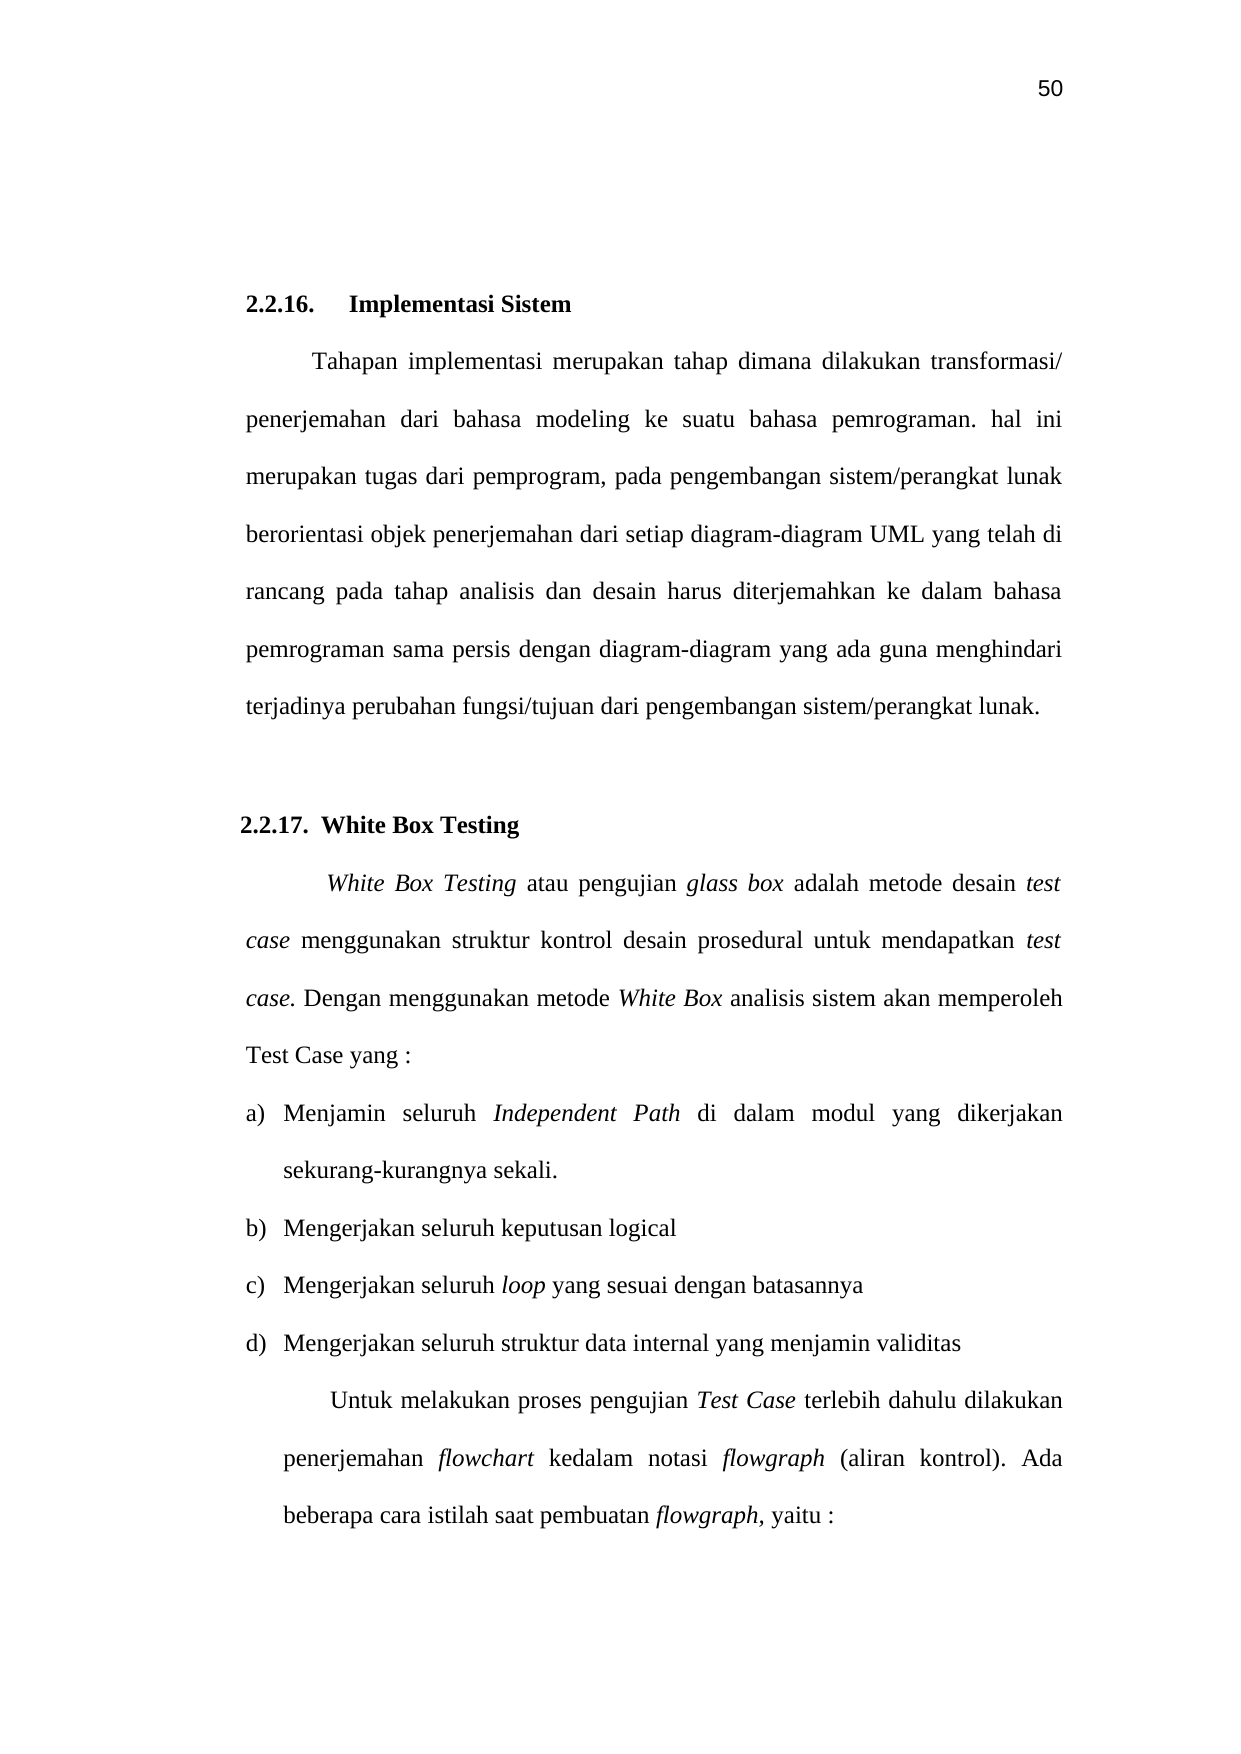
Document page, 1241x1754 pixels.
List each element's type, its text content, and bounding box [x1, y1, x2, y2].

list Mengerjakan seluruh loop yang sesuai dengan batasannya [246, 1271, 1063, 1299]
text White Box Testing atau pengujian glass box adalah metode desain test case menggunakan struktur kontrol desain prosedural untuk mendapatkan test case. Dengan menggunakan metode White Box analisis sistem akan memperoleh Test Case yang : [246, 868, 1063, 1069]
list Mengerjakan seluruh struktur data internal yang menjamin validitas [246, 1328, 1063, 1357]
subtitle White Box Testing [240, 811, 1063, 839]
list Mengerjakan seluruh keputusan logical [246, 1213, 1063, 1242]
subtitle Implementasi Sistem [246, 289, 1063, 318]
text Untuk melakukan proses pengujian Test Case terlebih dahulu dilakukan penerjemahan flowchart kedalam notasi flowgraph (aliran kontrol). Ada beberapa cara istilah saat pembuatan flowgraph, yaitu : [283, 1386, 1063, 1529]
list Menjamin seluruh Independent Path di dalam modul yang dikerjakan sekurang-kurangnya sekali. [246, 1098, 1063, 1184]
text Tahapan implementasi merupakan tahap dimana dilakukan transformasi/ penerjemahan dari bahasa modeling ke suatu bahasa pemrograman. hal ini merupakan tugas dari pemprogram, pada pengembangan sistem/perangkat lunak berorientasi objek penerjemahan dari setiap diagram-diagram UML yang telah di rancang pada tahap analisis dan desain harus diterjemahkan ke dalam bahasa pemrograman sama persis dengan diagram-diagram yang ada guna menghindari terjadinya perubahan fungsi/tujuan dari pengembangan sistem/perangkat lunak. [246, 346, 1063, 720]
